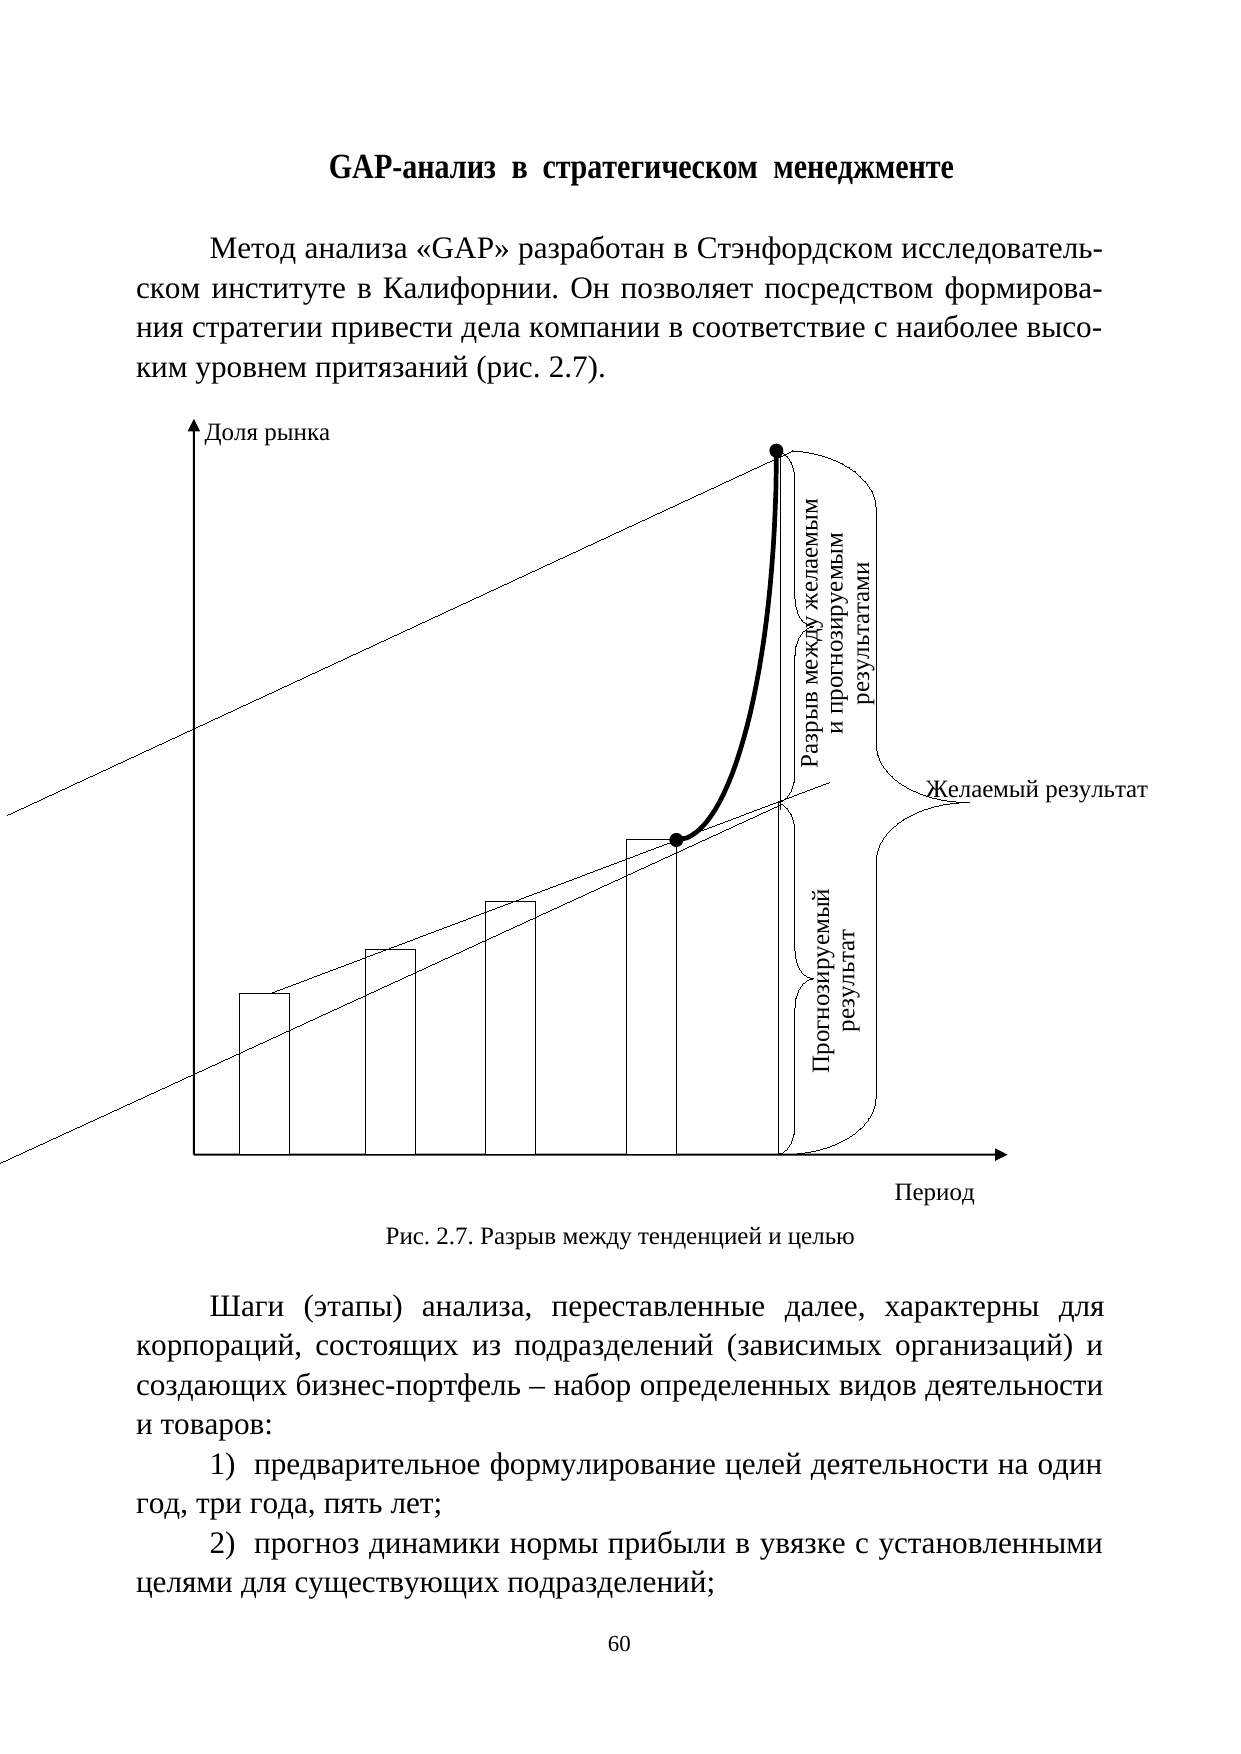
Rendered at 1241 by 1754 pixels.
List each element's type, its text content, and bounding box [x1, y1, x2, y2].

list прогноз динамики нормы прибыли в увязке с установленными целями для существующих подразделений; [136, 1524, 1104, 1599]
text Период [94, 1177, 974, 1206]
text Шаги (этапы) анализа, переставленные далее, характерны для корпораций, состоящих из подразделений (зависимых организаций) и создающих бизнес-портфель – набор определенных видов деятельности и товаров: [136, 1287, 1104, 1441]
text Рис. 2.7. Разрыв между тенденцией и целью [243, 1221, 997, 1250]
text Метод анализа «GАР» разработан в Стэнфордском исследователь- ском институте в Калифорнии. Он позволяет посредством формирова- ния стратегии привести дела компании в соответствие с наиболее высо- ким уровнем притязаний (рис. 2.7). [136, 229, 1104, 384]
subtitle GАР-анализ в стратегическом менеджменте [273, 146, 1157, 187]
list предварительное формулирование целей деятельности на один год, три года, пять лет; [136, 1445, 1103, 1520]
